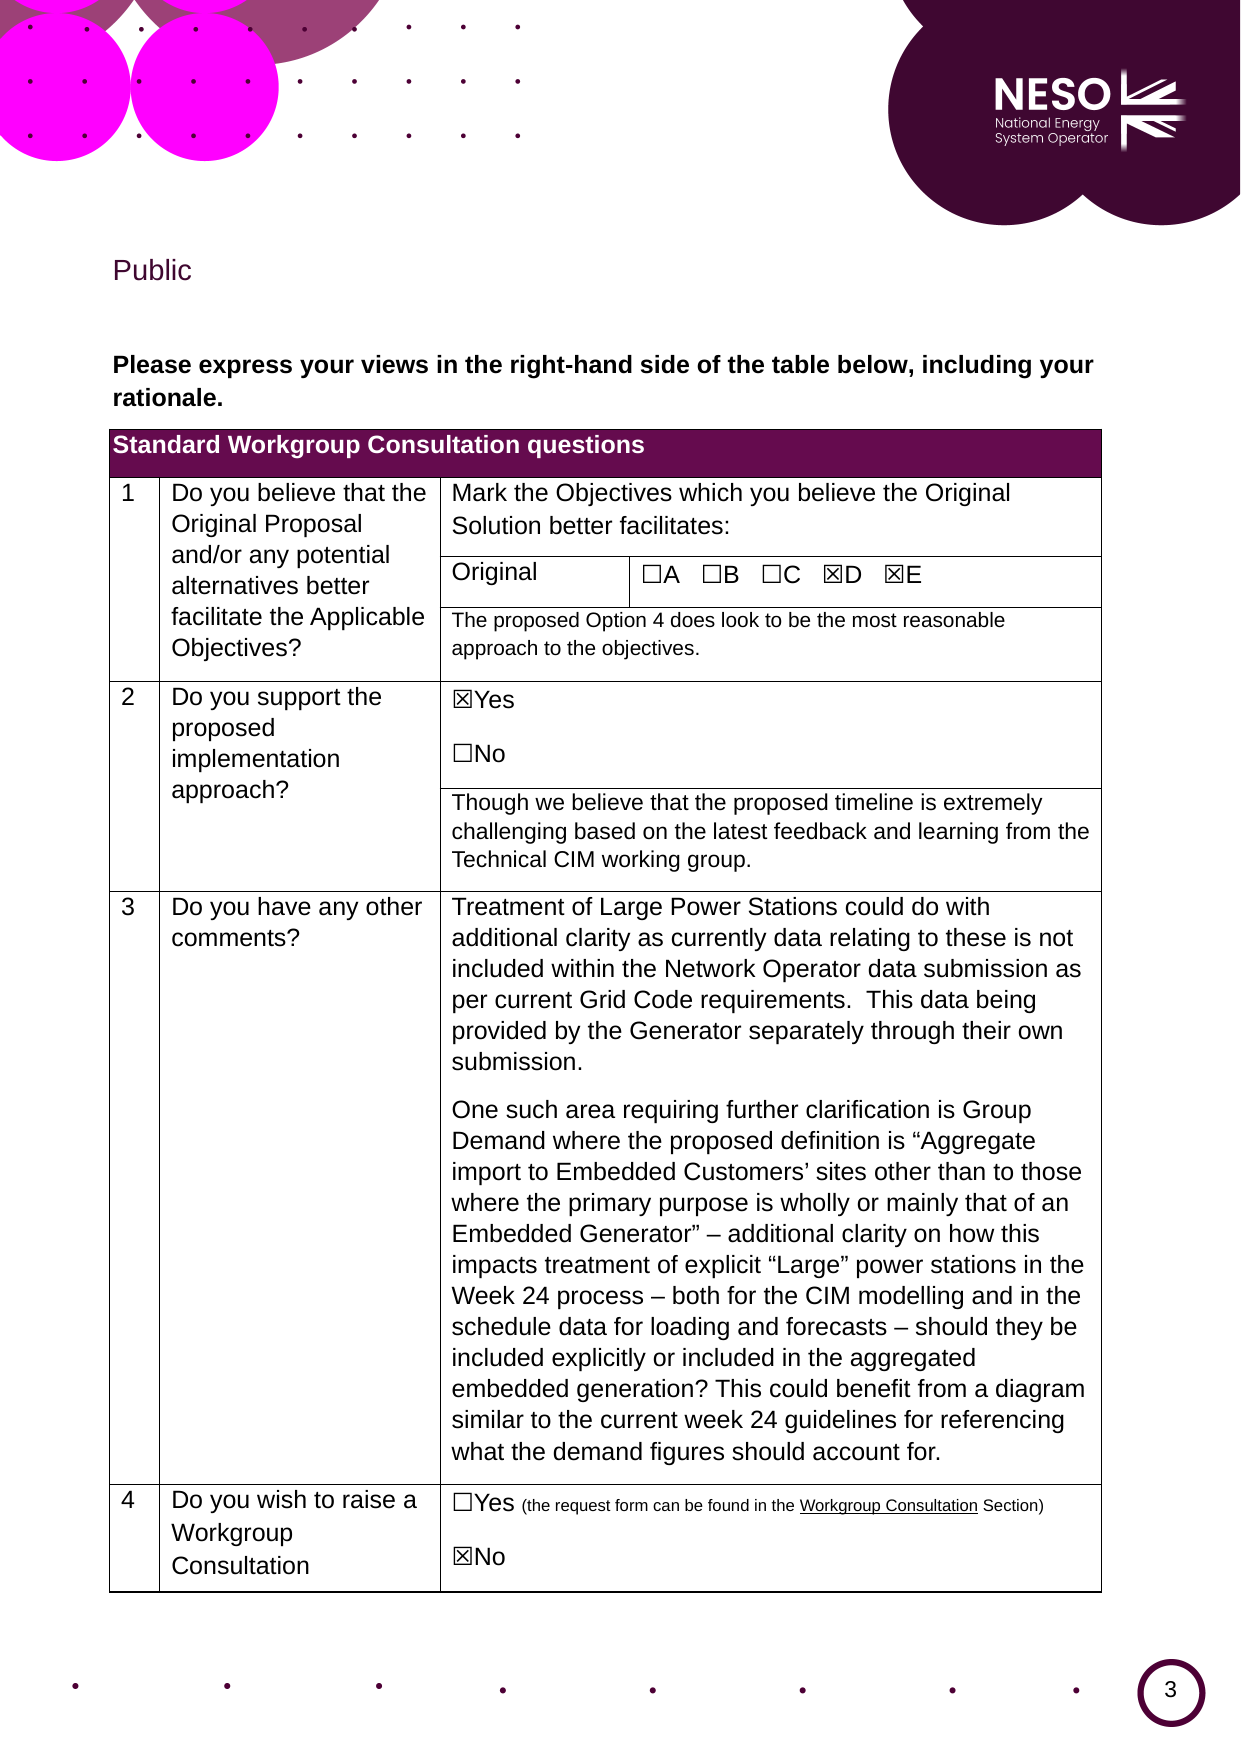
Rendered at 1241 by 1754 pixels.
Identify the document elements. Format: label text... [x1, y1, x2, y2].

table_cell 3 [110, 892, 159, 1484]
table_cell Do you support the proposed implementation approach? [160, 682, 440, 891]
table_cell 4 [110, 1485, 159, 1591]
table_cell Treatment of Large Power Stations could do with additional clarity as currently data relating to these is not included within the Network Operator data submission as per current Grid Code requirements. This data being provided by the Generator separately through their own submission. One such area requiring further clarification is Group Demand where the proposed definition is “Aggregate import to Embedded Customers’ sites other than to those where the primary purpose is wholly or mainly that of an Embedded Generator” – additional clarity on how this impacts treatment of explicit “Large” power stations in the Week 24 process – both for the CIM modelling and in the schedule data for loading and forecasts – should they be included explicitly or included in the aggregated embedded generation? This could benefit from a diagram similar to the current week 24 guidelines for referencing what the demand figures should account for. [441, 892, 1101, 1484]
table_cell Original [441, 557, 629, 607]
table_cell Mark the Objectives which you believe the Original Solution better facilitates: [441, 478, 1101, 556]
text Please express your views in the right-hand side of the table below, including your rationale. [112, 350, 1128, 412]
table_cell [160, 1485, 440, 1591]
table_cell 1 [110, 478, 159, 681]
table_cell Do you have any other comments? [160, 892, 440, 1484]
table_header Standard Workgroup Consultation questions [110, 430, 1101, 477]
table_cell 2 [110, 682, 159, 891]
table_cell Do you believe that the Original Proposal and/or any potential alternatives better facilitate the Applicable Objectives? [160, 478, 440, 681]
picture [0, 0, 1241, 1754]
table_cell Yes No [441, 682, 1101, 788]
table_cell A B C D E [630, 557, 1101, 607]
table_cell Yes (the request form can be found in the Workgroup Consultation Section) No [441, 1485, 1101, 1591]
